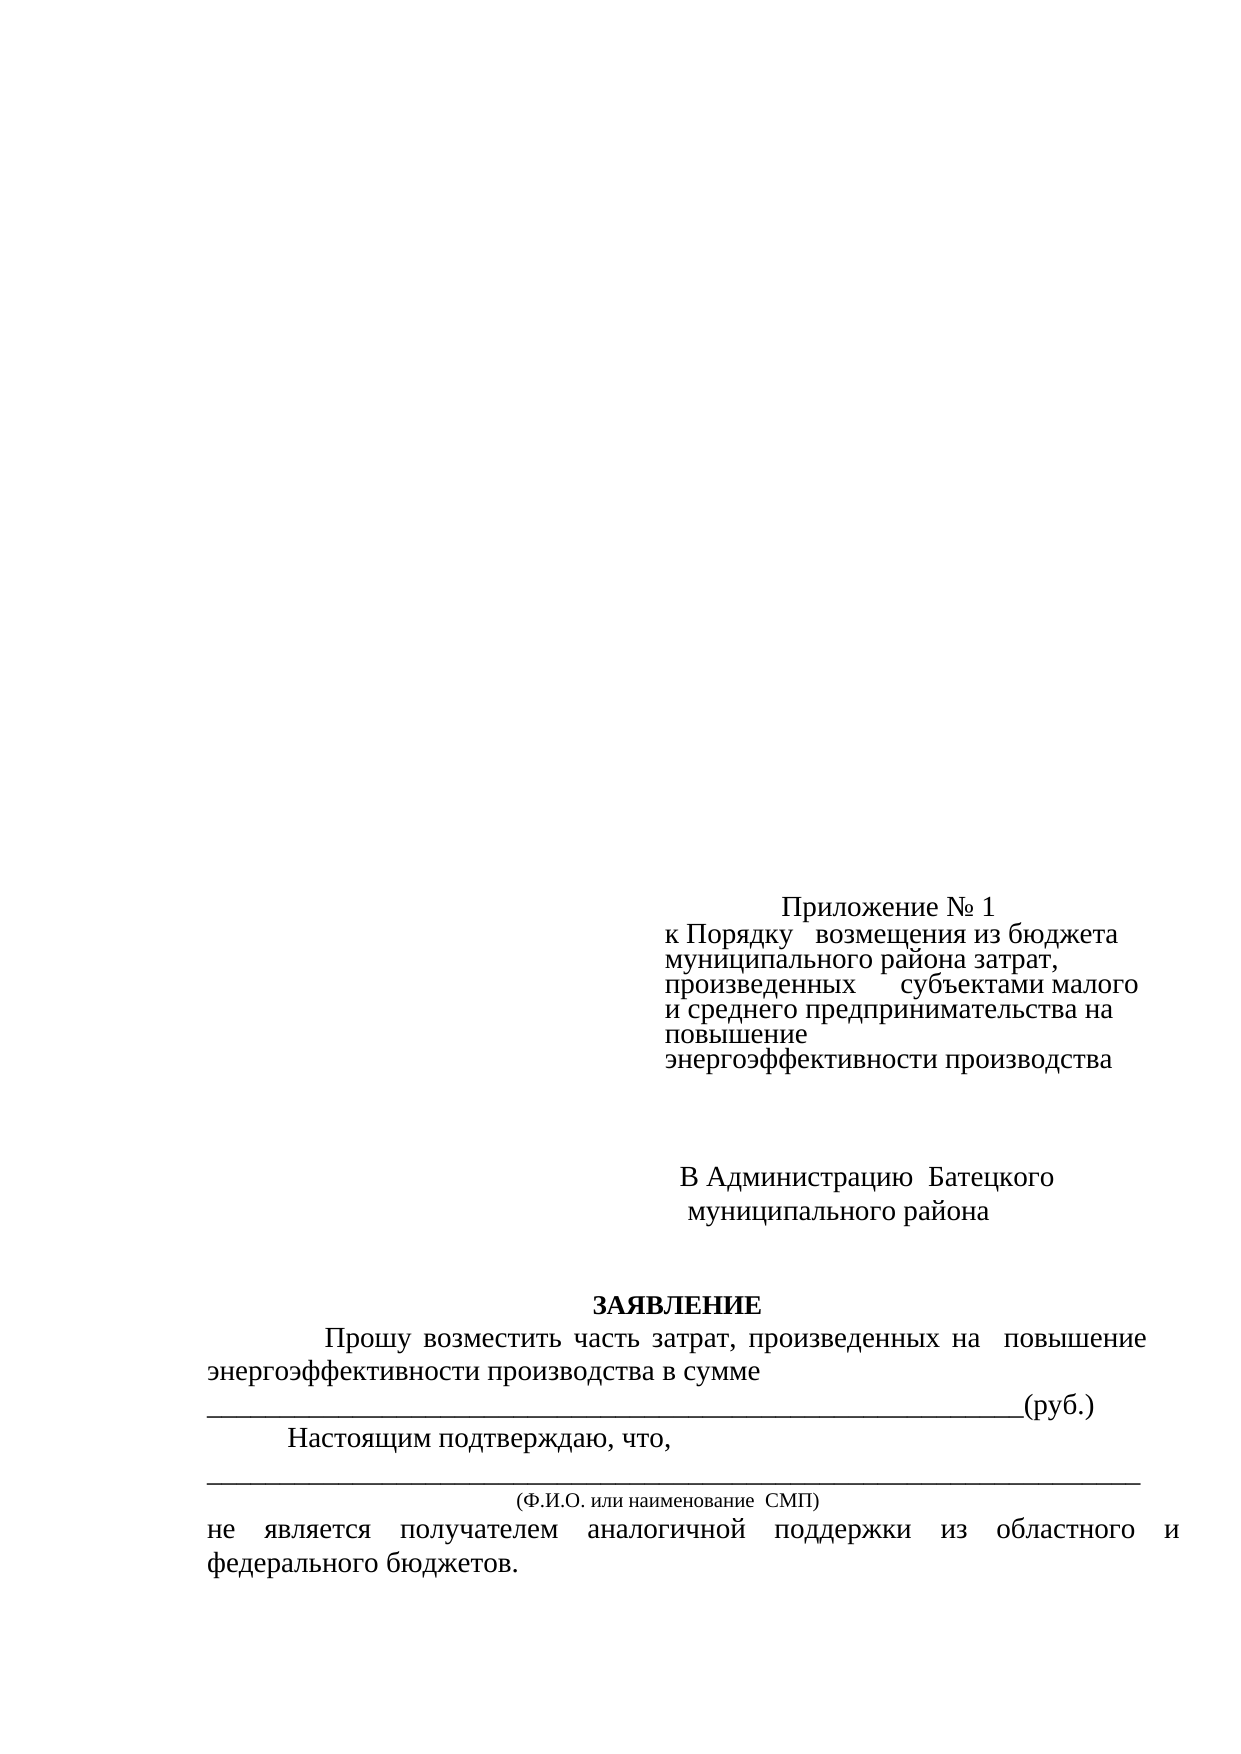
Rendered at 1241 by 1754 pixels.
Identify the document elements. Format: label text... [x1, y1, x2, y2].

text В Администрацию Батецкого [679, 1131, 1181, 1193]
text ________________________________________________________(руб.) [207, 1387, 1148, 1421]
text ________________________________________________________________ [148, 1454, 1148, 1488]
text к Порядку возмещения из бюджета муниципального района затрат, произведенных субъектами малого и среднего предпринимательства на повышение энергоэффективности производства [664, 923, 1147, 1073]
text Заявление [148, 1289, 1148, 1320]
text Приложение № 1 [664, 889, 1181, 923]
text (Ф.И.О. или наименование СМП) [148, 1488, 1148, 1512]
text муниципального района [148, 1193, 1148, 1226]
text Настоящим подтверждаю, что, [148, 1421, 1148, 1454]
text не является получателем аналогичной поддержки из областного и федерального бюджетов. [207, 1512, 1181, 1579]
text Прошу возместить часть затрат, произведенных на повышение энергоэффективности производства в сумме [207, 1320, 1148, 1387]
